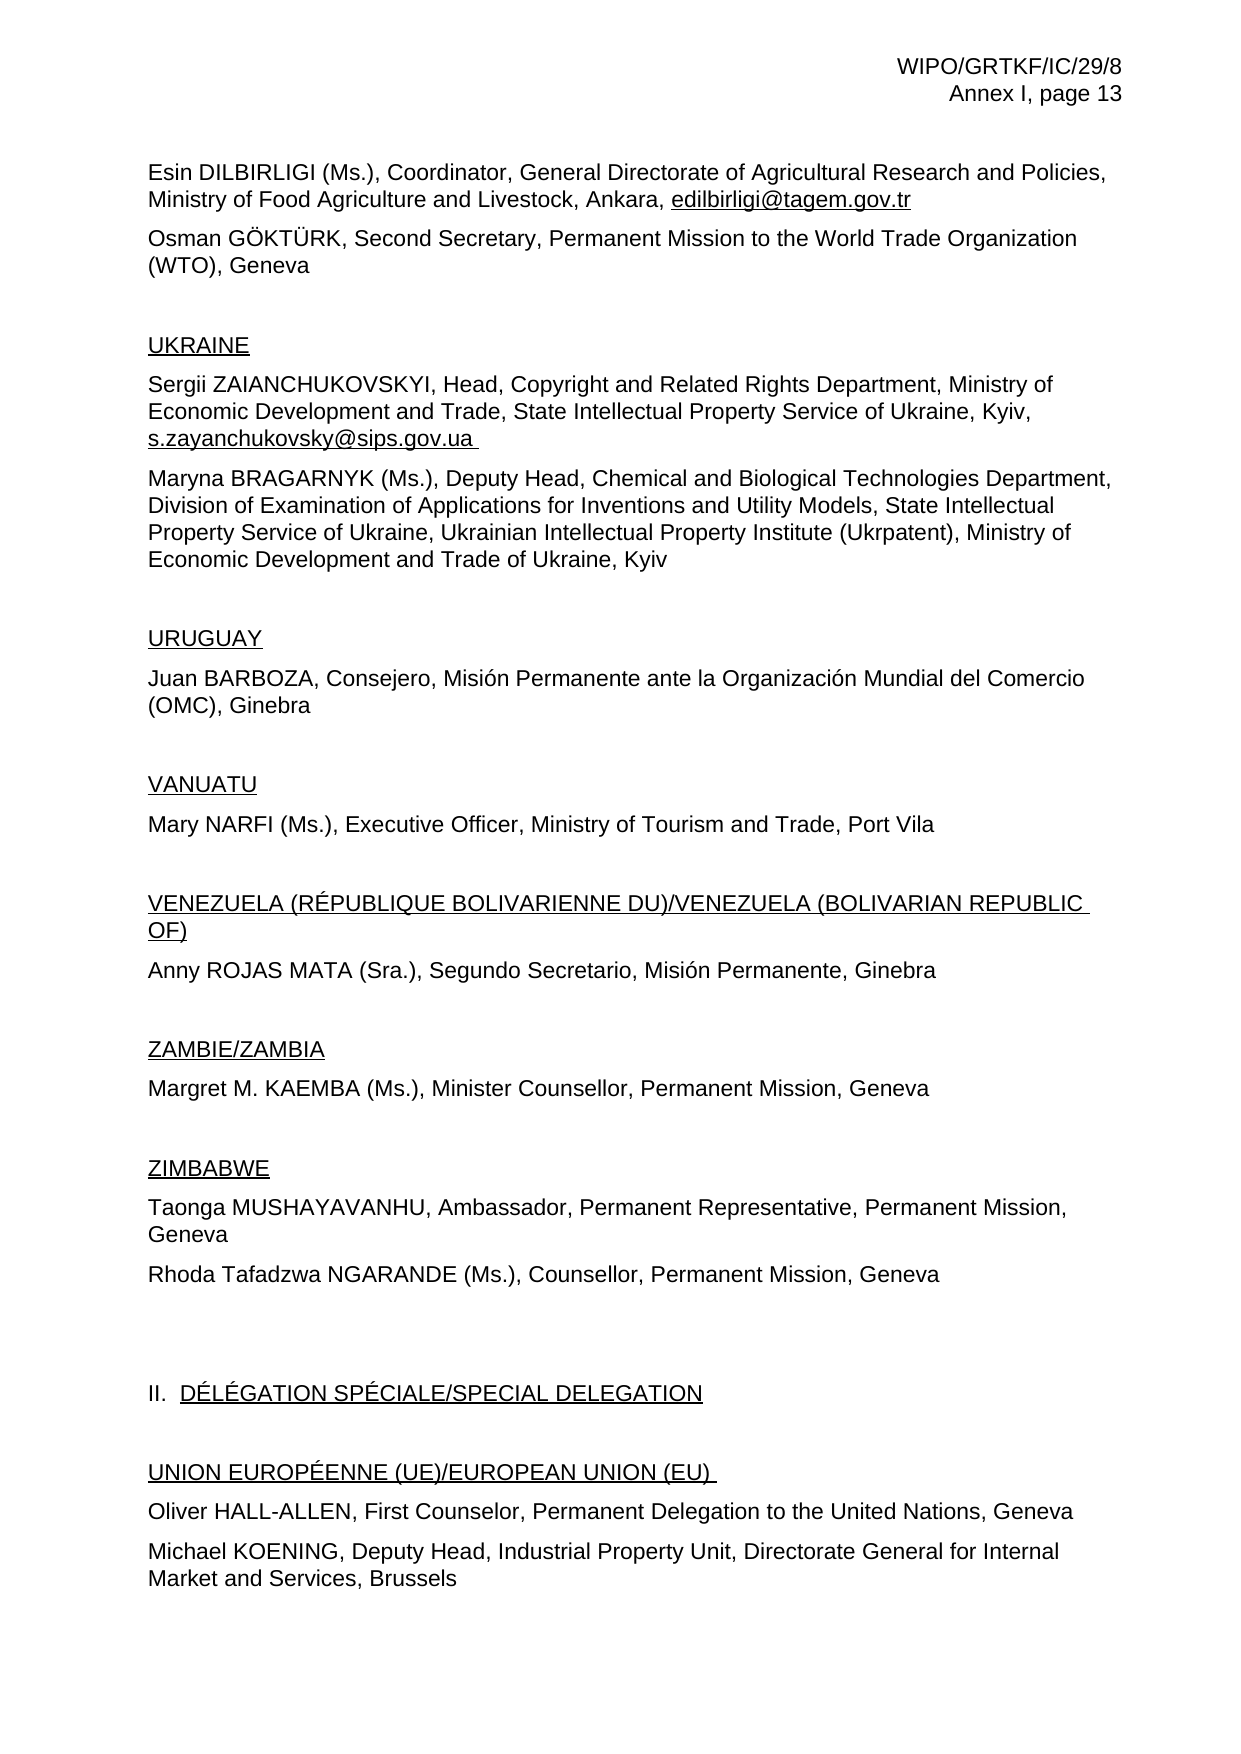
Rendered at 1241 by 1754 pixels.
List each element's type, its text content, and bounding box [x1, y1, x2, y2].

text Oliver HALL-ALLEN, First Counselor, Permanent Delegation to the United Nations, Geneva [148, 1498, 1122, 1525]
text Maryna BRAGARNYK (Ms.), Deputy Head, Chemical and Biological Technologies Department, Division of Examination of Applications for Inventions and Utility Models, State Intellectual Property Service of Ukraine, Ukrainian Intellectual Property Institute (Ukrpatent), Ministry of Economic Development and Trade of Ukraine, Kyiv [148, 465, 1122, 573]
text UNION EUROPÉENNE (UE)/EUROPEAN UNION (EU) [148, 1458, 1122, 1486]
text Esin DILBIRLIGI (Ms.), Coordinator, General Directorate of Agricultural Research and Policies, Ministry of Food Agriculture and Livestock, Ankara, edilbirligi@tagem.gov.tr [148, 158, 1122, 213]
text Sergii ZAIANCHUKOVSKYI, Head, Copyright and Related Rights Department, Ministry of Economic Development and Trade, State Intellectual Property Service of Ukraine, Kyiv, s.zayanchukovsky@sips.gov.ua [148, 371, 1122, 452]
text VANUATU [148, 771, 1122, 798]
text ZIMBABWE [148, 1154, 1122, 1181]
text Michael KOENING, Deputy Head, Industrial Property Unit, Directorate General for Internal Market and Services, Brussels [148, 1538, 1122, 1592]
text II. DÉlÉgation SpÉciale/Special Delegation [148, 1379, 1122, 1406]
text VENEZUELA (RÉPUBLIQUE BOLIVARIENNE DU)/VENEZUELA (BOLIVARIAN REPUBLIC OF) [148, 890, 1122, 944]
text Juan BARBOZA, Consejero, Misión Permanente ante la Organización Mundial del Comercio (OMC), Ginebra [148, 665, 1122, 719]
text Anny ROJAS MATA (Sra.), Segundo Secretario, Misión Permanente, Ginebra [148, 956, 1122, 983]
text ZAMBIE/ZAMBIA [148, 1036, 1122, 1063]
text Mary NARFI (Ms.), Executive Officer, Ministry of Tourism and Trade, Port Vila [148, 811, 1122, 838]
text Rhoda Tafadzwa NGARANDE (Ms.), Counsellor, Permanent Mission, Geneva [148, 1261, 1122, 1288]
text Taonga MUSHAYAVANHU, Ambassador, Permanent Representative, Permanent Mission, Geneva [148, 1194, 1122, 1248]
text URUGUAY [148, 625, 1122, 652]
text Margret M. KAEMBA (Ms.), Minister Counsellor, Permanent Mission, Geneva [148, 1075, 1122, 1102]
text Osman GÖKTÜRK, Second Secretary, Permanent Mission to the World Trade Organization (WTO), Geneva [148, 225, 1122, 279]
text UKRAINE [148, 331, 1122, 358]
